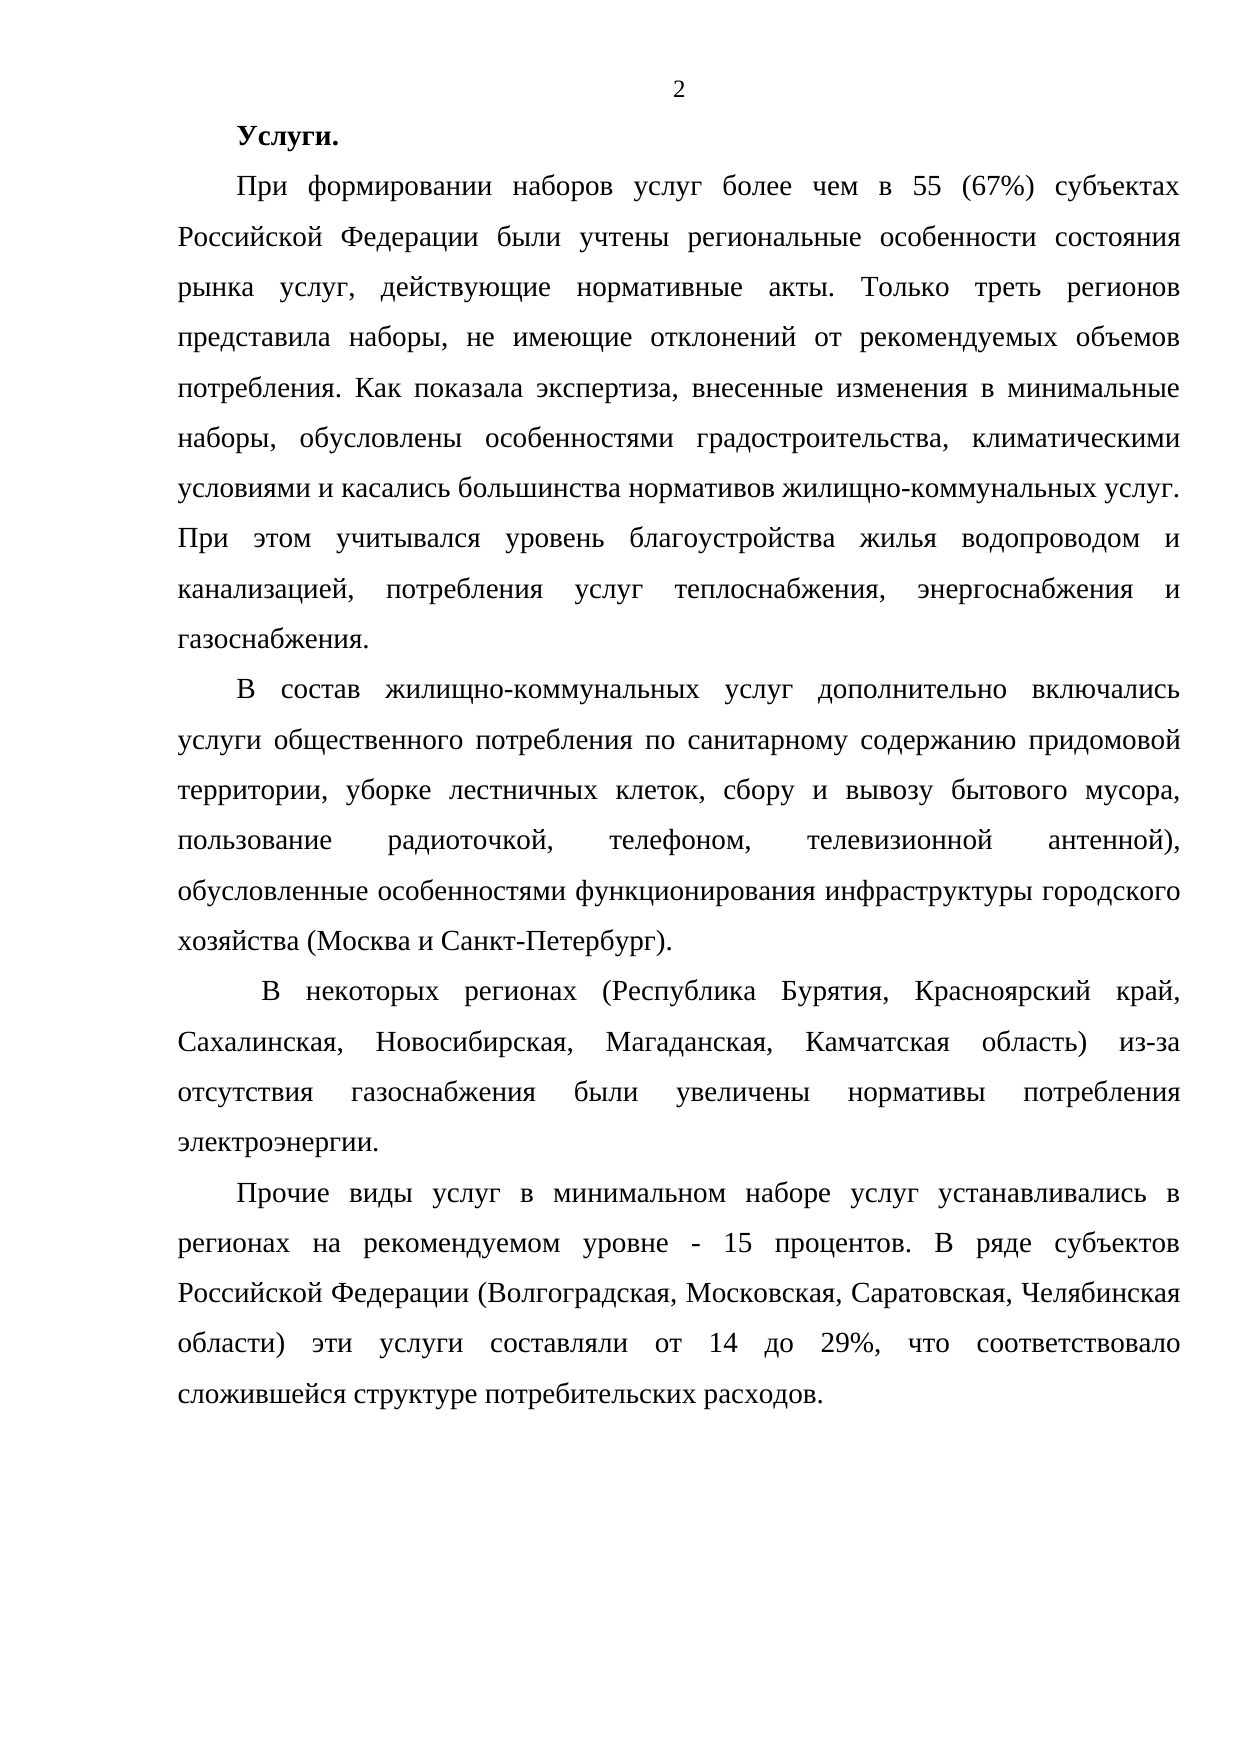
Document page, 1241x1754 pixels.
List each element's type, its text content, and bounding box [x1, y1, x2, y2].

text В состав жилищно-коммунальных услуг дополнительно включались услуги общественного потребления по санитарному содержанию придомовой территории, уборке лестничных клеток, сбору и вывозу бытового мусора, пользование радиоточкой, телефоном, телевизионной антенной), обусловленные особенностями функционирования инфраструктуры городского хозяйства (Москва и Санкт-Петербург). [177, 672, 1181, 957]
text Прочие виды услуг в минимальном наборе услуг устанавливались в регионах на рекомендуемом уровне - 15 процентов. В ряде субъектов Российской Федерации (Волгоградская, Московская, Саратовская, Челябинская области) эти услуги составляли от 14 до 29%, что соответствовало сложившейся структуре потребительских расходов. [177, 1175, 1181, 1409]
text Услуги. [177, 118, 1181, 152]
text В некоторых регионах (Республика Бурятия, Красноярский край, Сахалинская, Новосибирская, Магаданская, Камчатская область) из-за отсутствия газоснабжения были увеличены нормативы потребления электроэнергии. [177, 973, 1181, 1158]
text При формировании наборов услуг более чем в 55 (67%) субъектах Российской Федерации были учтены региональные особенности состояния рынка услуг, действующие нормативные акты. Только треть регионов представила наборы, не имеющие отклонений от рекомендуемых объемов потребления. Как показала экспертиза, внесенные изменения в минимальные наборы, обусловлены особенностями градостроительства, климатическими условиями и касались большинства нормативов жилищно-коммунальных услуг. При этом учитывался уровень благоустройства жилья водопроводом и канализацией, потребления услуг теплоснабжения, энергоснабжения и газоснабжения. [177, 168, 1181, 655]
